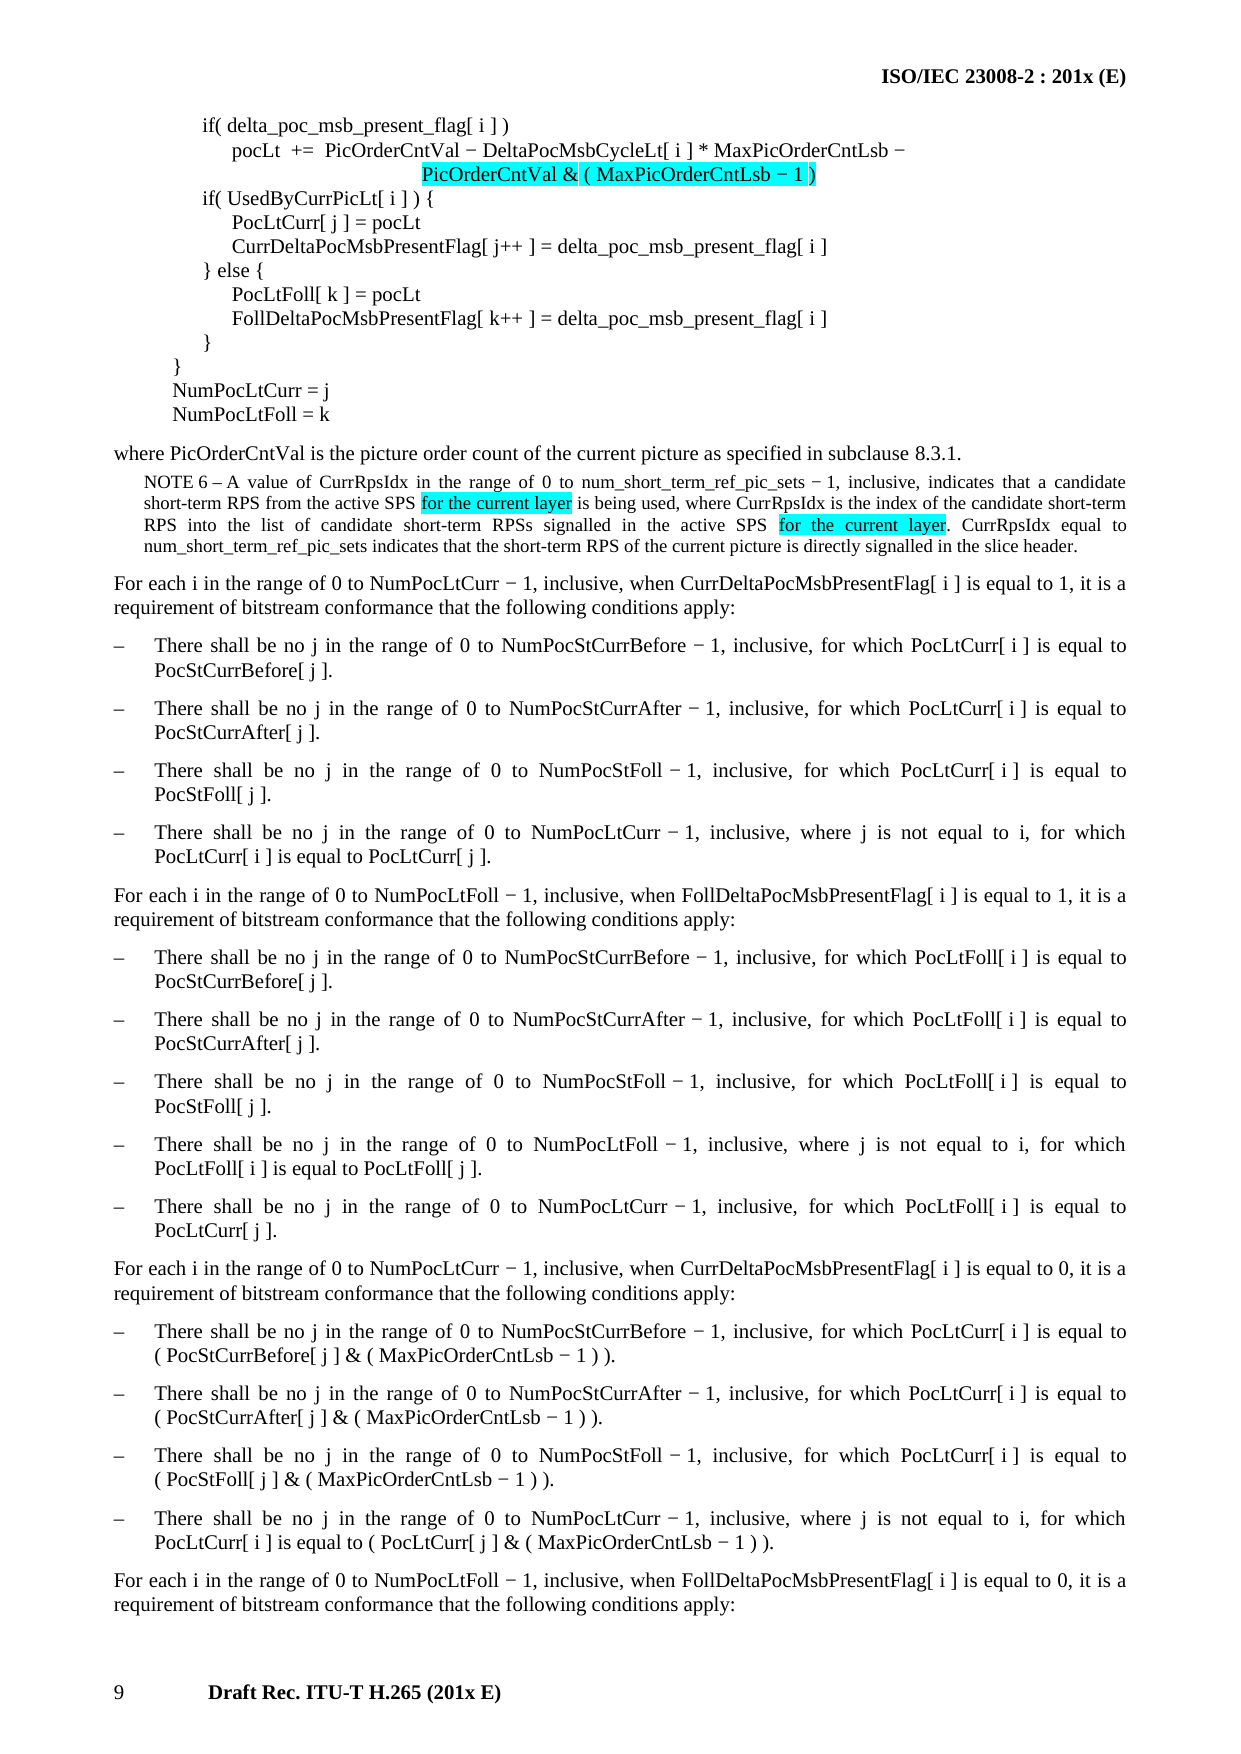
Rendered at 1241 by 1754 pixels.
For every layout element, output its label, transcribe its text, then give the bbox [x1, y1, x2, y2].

text NOTE – A value of CurrRpsIdx in the range of 0 to num_short_term_ref_pic_sets − 1, inclusive, indicates that a candidate short-term RPS from the active SPS for the current layer is being used, where CurrRpsIdx is the index of the candidate short-term RPS into the list of candidate short-term RPSs signalled in the active SPS for the current layer. CurrRpsIdx equal to num_short_term_ref_pic_sets indicates that the short-term RPS of the current picture is directly signalled in the slice header. [143, 471, 1127, 557]
list There shall be no j in the range of 0 to NumPocStFoll − 1, inclusive, for which PocLtCurr[ i ] is equal to PocStFoll[ j ]. [113, 758, 1127, 806]
list There shall be no j in the range of 0 to NumPocLtCurr − 1, inclusive, where j is not equal to i, for which PocLtCurr[ i ] is equal to ( PocLtCurr[ j ] & ( MaxPicOrderCntLsb − 1 ) ). [113, 1506, 1127, 1554]
list There shall be no j in the range of 0 to NumPocStCurrAfter − 1, inclusive, for which PocLtFoll[ i ] is equal to PocStCurrAfter[ j ]. [113, 1007, 1127, 1055]
list There shall be no j in the range of 0 to NumPocStCurrBefore − 1, inclusive, for which PocLtCurr[ i ] is equal to PocStCurrBefore[ j ]. [113, 633, 1127, 682]
list There shall be no j in the range of 0 to NumPocStFoll − 1, inclusive, for which PocLtCurr[ i ] is equal to ( PocStFoll[ j ] & ( MaxPicOrderCntLsb − 1 ) ). [113, 1443, 1127, 1491]
list There shall be no j in the range of 0 to NumPocLtFoll − 1, inclusive, where j is not equal to i, for which PocLtFoll[ i ] is equal to PocLtFoll[ j ]. [113, 1132, 1127, 1180]
list There shall be no j in the range of 0 to NumPocStCurrAfter − 1, inclusive, for which PocLtCurr[ i ] is equal to PocStCurrAfter[ j ]. [113, 696, 1127, 744]
list There shall be no j in the range of 0 to NumPocStCurrBefore − 1, inclusive, for which PocLtFoll[ i ] is equal to PocStCurrBefore[ j ]. [113, 945, 1127, 993]
list There shall be no j in the range of 0 to NumPocStFoll − 1, inclusive, for which PocLtFoll[ i ] is equal to PocStFoll[ j ]. [113, 1069, 1127, 1118]
list There shall be no j in the range of 0 to NumPocStCurrAfter − 1, inclusive, for which PocLtCurr[ i ] is equal to ( PocStCurrAfter[ j ] & ( MaxPicOrderCntLsb − 1 ) ). [113, 1381, 1127, 1429]
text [172, 113, 1127, 426]
list There shall be no j in the range of 0 to NumPocLtCurr − 1, inclusive, for which PocLtFoll[ i ] is equal to PocLtCurr[ j ]. [113, 1194, 1127, 1242]
text For each i in the range of 0 to NumPocLtCurr − 1, inclusive, when CurrDeltaPocMsbPresentFlag[ i ] is equal to 1, it is a requirement of bitstream conformance that the following conditions apply: [113, 571, 1127, 619]
text For each i in the range of 0 to NumPocLtFoll − 1, inclusive, when FollDeltaPocMsbPresentFlag[ i ] is equal to 1, it is a requirement of bitstream conformance that the following conditions apply: [113, 883, 1127, 931]
text For each i in the range of 0 to NumPocLtFoll − 1, inclusive, when FollDeltaPocMsbPresentFlag[ i ] is equal to 0, it is a requirement of bitstream conformance that the following conditions apply: [113, 1568, 1127, 1616]
list There shall be no j in the range of 0 to NumPocLtCurr − 1, inclusive, where j is not equal to i, for which PocLtCurr[ i ] is equal to PocLtCurr[ j ]. [113, 820, 1127, 868]
text where PicOrderCntVal is the picture order count of the current picture as specified in subclause 8.3.1. [113, 440, 1127, 464]
list There shall be no j in the range of 0 to NumPocStCurrBefore − 1, inclusive, for which PocLtCurr[ i ] is equal to ( PocStCurrBefore[ j ] & ( MaxPicOrderCntLsb − 1 ) ). [113, 1319, 1127, 1367]
text For each i in the range of 0 to NumPocLtCurr − 1, inclusive, when CurrDeltaPocMsbPresentFlag[ i ] is equal to 0, it is a requirement of bitstream conformance that the following conditions apply: [113, 1256, 1127, 1304]
